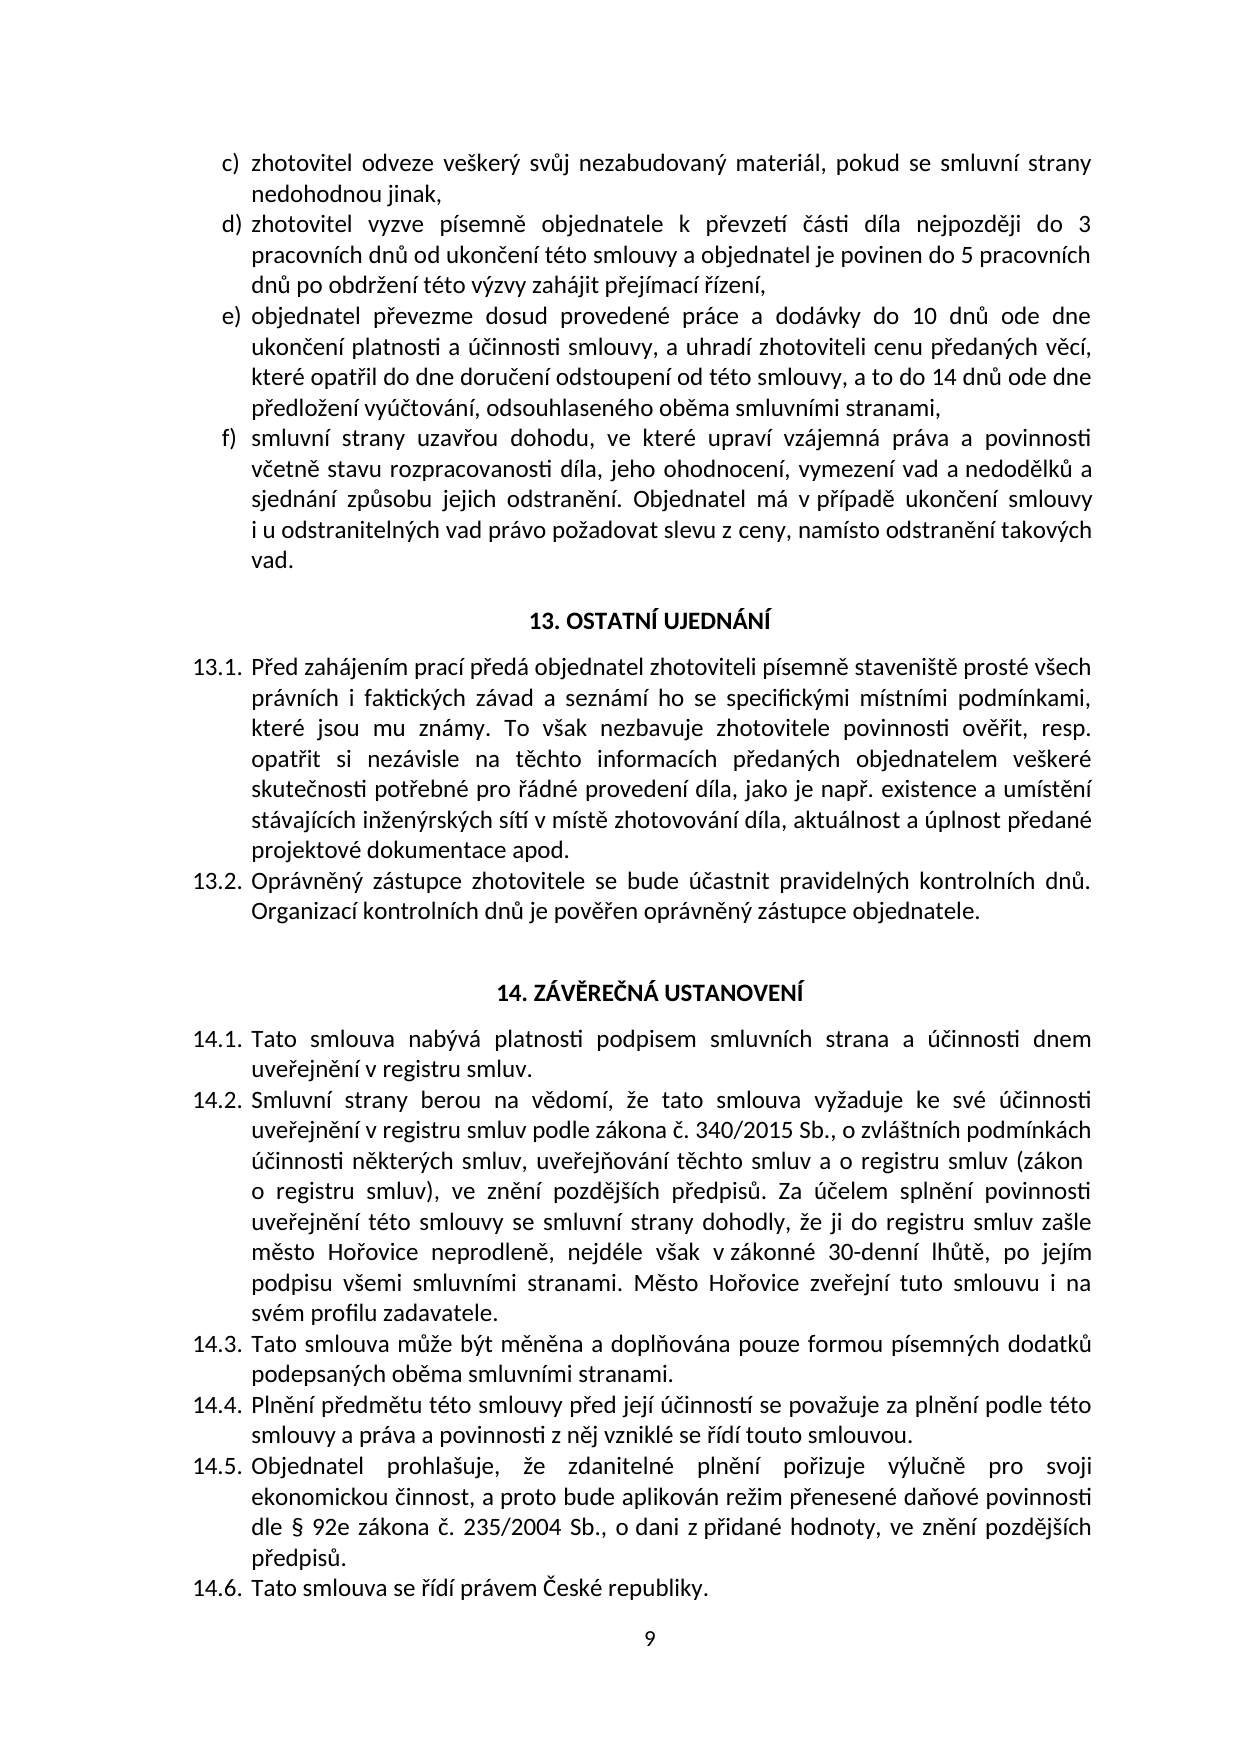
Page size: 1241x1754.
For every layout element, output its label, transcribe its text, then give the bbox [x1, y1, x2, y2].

list Tato smlouva může být měněna a doplňována pouze formou písemných dodatků podepsaných oběma smluvními stranami. [192, 1328, 1093, 1389]
list smluvní strany uzavřou dohodu, ve které upraví vzájemná práva a povinnosti včetně stavu rozpracovanosti díla, jeho ohodnocení, vymezení vad a nedodělků a sjednání způsobu jejich odstranění. Objednatel má v případě ukončení smlouvy i u odstranitelných vad právo požadovat slevu z ceny, namísto odstranění takových vad. [222, 422, 1093, 575]
list ZÁVĚREČNÁ USTANOVENÍ [207, 977, 1093, 1008]
list OSTATNÍ UJEDNÁNÍ [207, 605, 1093, 636]
list zhotovitel odveze veškerý svůj nezabudovaný materiál, pokud se smluvní strany nedohodnou jinak, [222, 148, 1093, 209]
list objednatel převezme dosud provedené práce a dodávky do 10 dnů ode dne ukončení platnosti a účinnosti smlouvy, a uhradí zhotoviteli cenu předaných věcí, které opatřil do dne doručení odstoupení od této smlouvy, a to do 14 dnů ode dne předložení vyúčtování, odsouhlaseného oběma smluvními stranami, [222, 300, 1093, 422]
list Oprávněný zástupce zhotovitele se bude účastnit pravidelných kontrolních dnů. Organizací kontrolních dnů je pověřen oprávněný zástupce objednatele. [192, 865, 1093, 926]
list Před zahájením prací předá objednatel zhotoviteli písemně staveniště prosté všech právních i faktických závad a seznámí ho se specifickými místními podmínkami, které jsou mu známy. To však nezbavuje zhotovitele povinnosti ověřit, resp. opatřit si nezávisle na těchto informacích předaných objednatelem veškeré skutečnosti potřebné pro řádné provedení díla, jako je např. existence a umístění stávajících inženýrských sítí v místě zhotovování díla, aktuálnost a úplnost předané projektové dokumentace apod. [192, 651, 1093, 865]
list Objednatel prohlašuje, že zdanitelné plnění pořizuje výlučně pro svoji ekonomickou činnost, a proto bude aplikován režim přenesené daňové povinnosti dle § 92e zákona č. 235/2004 Sb., o dani z přidané hodnoty, ve znění pozdějších předpisů. [192, 1450, 1093, 1572]
list Tato smlouva se řídí právem České republiky. [192, 1572, 1093, 1603]
list Plnění předmětu této smlouvy před její účinností se považuje za plnění podle této smlouvy a práva a povinnosti z něj vzniklé se řídí touto smlouvou. [192, 1389, 1093, 1450]
list Smluvní strany berou na vědomí, že tato smlouva vyžaduje ke své účinnosti uveřejnění v registru smluv podle zákona č. 340/2015 Sb., o zvláštních podmínkách účinnosti některých smluv, uveřejňování těchto smluv a o registru smluv (zákon o registru smluv), ve znění pozdějších předpisů. Za účelem splnění povinnosti uveřejnění této smlouvy se smluvní strany dohodly, že ji do registru smluv zašle město Hořovice neprodleně, nejdéle však v zákonné 30-denní lhůtě, po jejím podpisu všemi smluvními stranami. Město Hořovice zveřejní tuto smlouvu i na svém profilu zadavatele. [192, 1084, 1093, 1328]
list Tato smlouva nabývá platnosti podpisem smluvních strana a účinnosti dnem uveřejnění v registru smluv. [192, 1023, 1093, 1084]
list zhotovitel vyzve písemně objednatele k převzetí části díla nejpozději do 3 pracovních dnů od ukončení této smlouvy a objednatel je povinen do 5 pracovních dnů po obdržení této výzvy zahájit přejímací řízení, [222, 209, 1093, 300]
